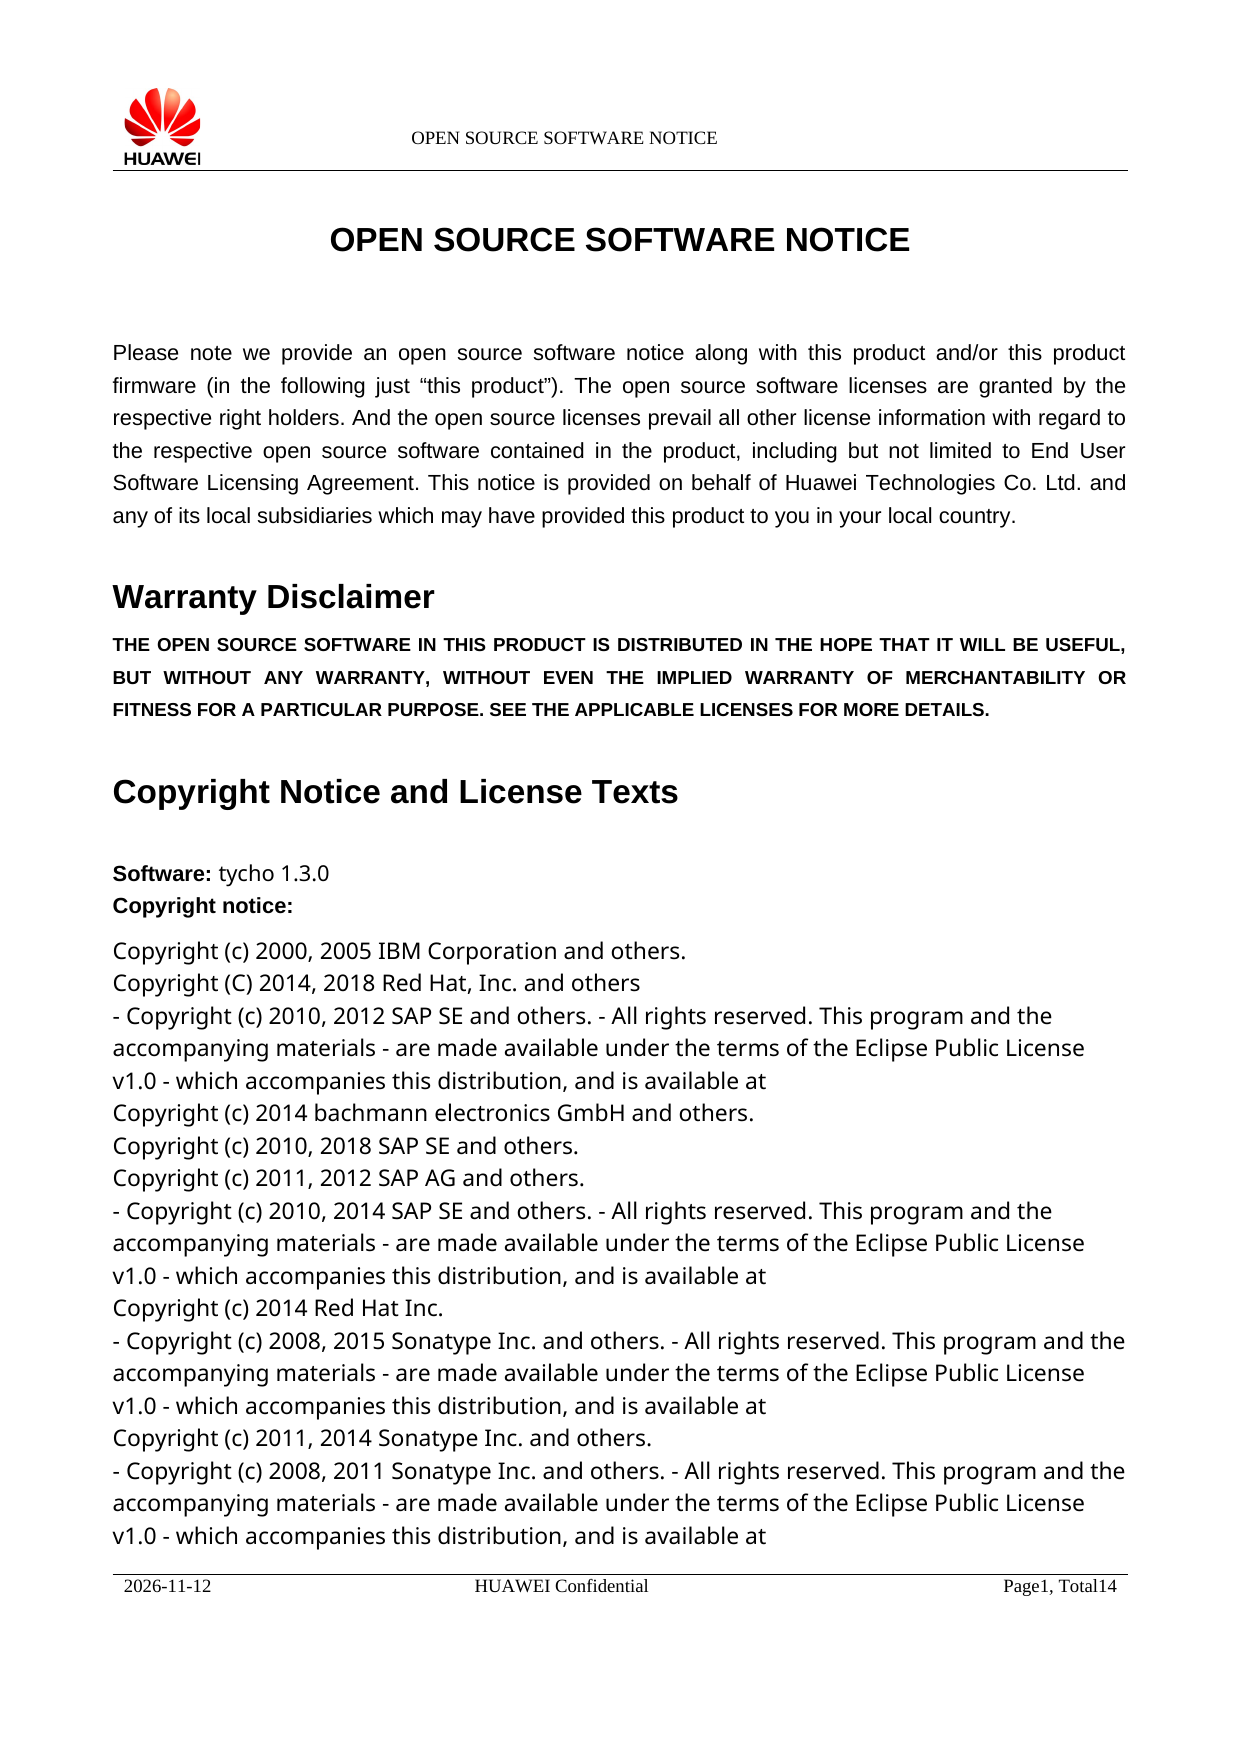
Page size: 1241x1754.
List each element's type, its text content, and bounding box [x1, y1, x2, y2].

picture [124, 88, 201, 165]
text Please note we provide an open source software notice along with this product and/or this product firmware (in the following just “this product”). The open source software licenses are granted by the respective right holders. And the open source licenses prevail all other license information with regard to the respective open source software contained in the product, including but not limited to End User Software Licensing Agreement. This notice is provided on behalf of Huawei Technologies Co. Ltd. and any of its local subsidiaries which may have provided this product to you in your local country. [112, 336, 1128, 531]
text Copyright notice: [112, 889, 1128, 921]
text The open source software in this product is distributed in the hope that it will be useful, but WITHOUT ANY WARRANTY, without even the implied warranty of MERCHANTABILITY or FITNESS FOR A PARTICULAR PURPOSE. See the applicable licenses for more details. [112, 629, 1128, 726]
text Warranty Disclaimer [112, 564, 1128, 629]
text OPEN SOURCE SOFTWARE NOTICE [112, 206, 1128, 271]
text Copyright Notice and License Texts [112, 759, 1128, 824]
title Software: tycho 1.3.0 [112, 856, 1128, 889]
